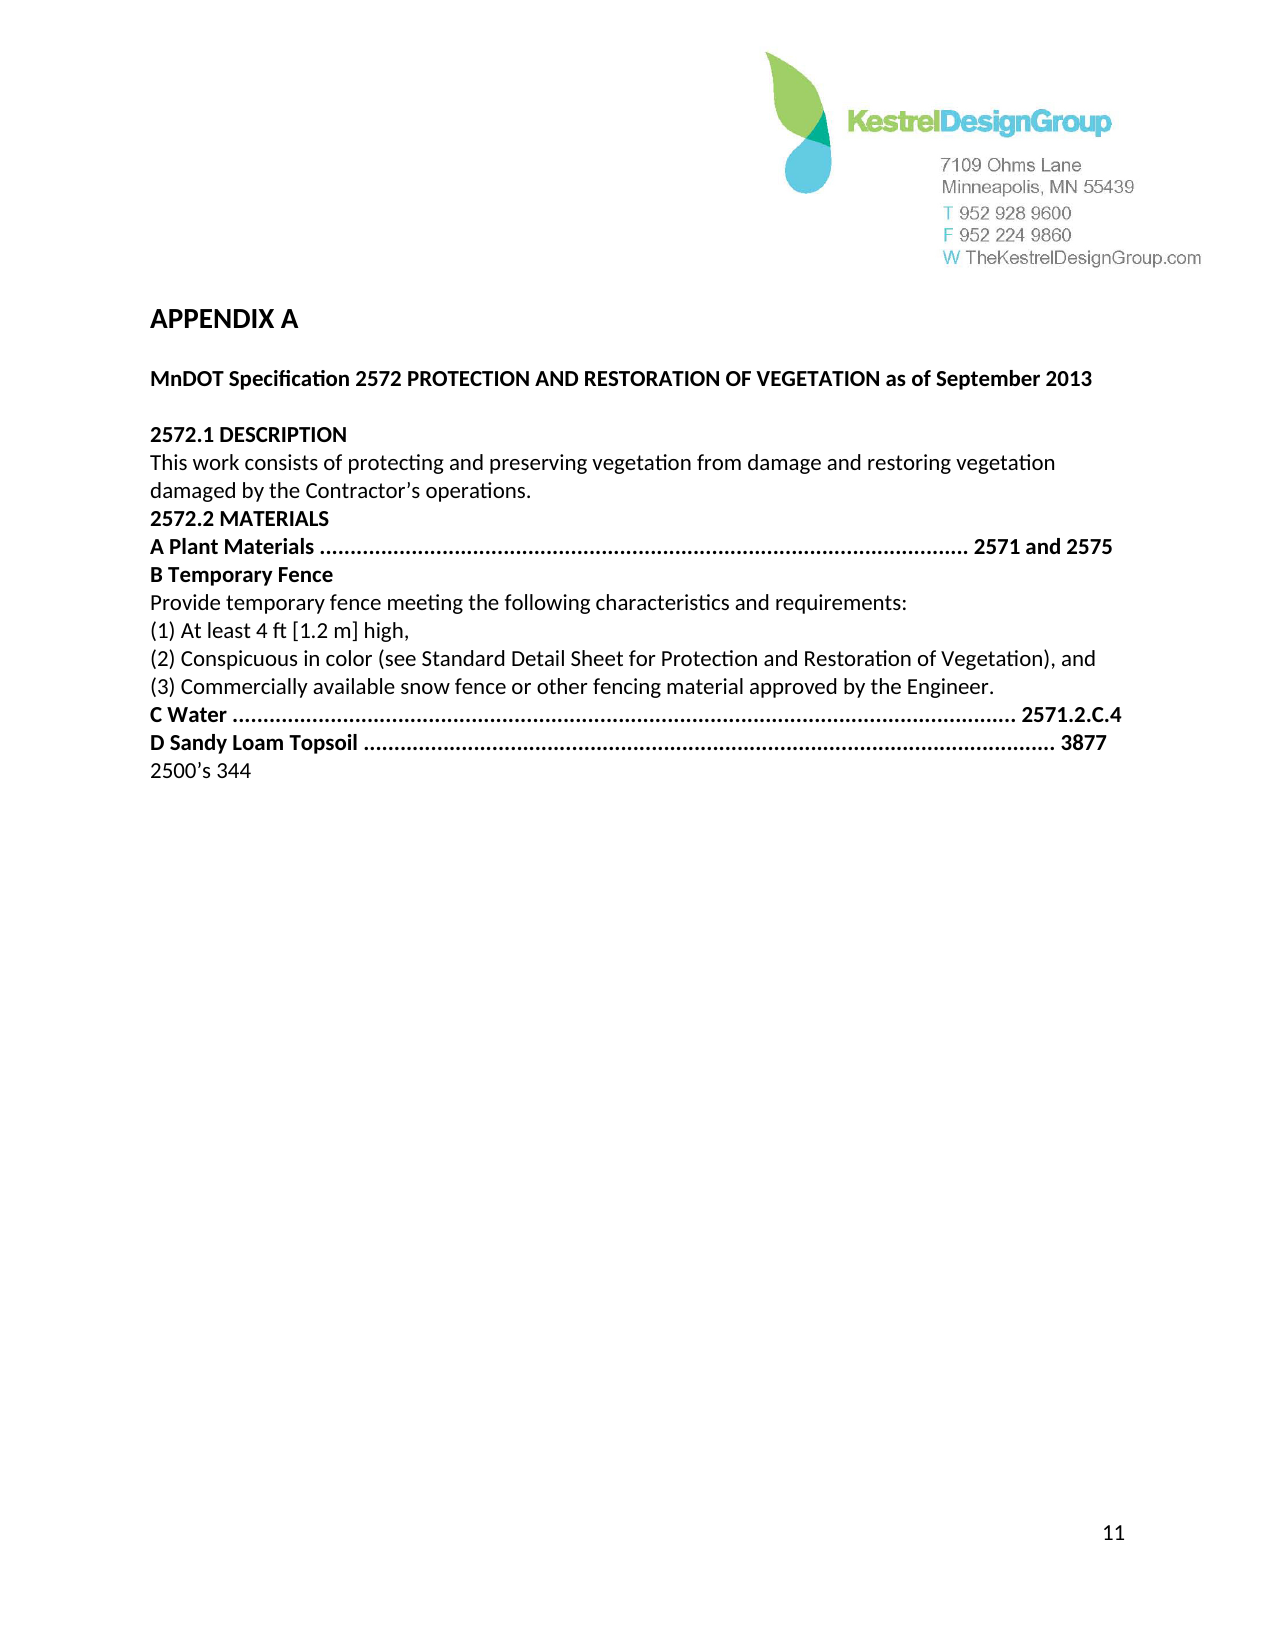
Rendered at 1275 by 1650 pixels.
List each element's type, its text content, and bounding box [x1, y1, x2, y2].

text B Temporary Fence [150, 560, 1125, 588]
text MnDOT Specification 2572 PROTECTION AND RESTORATION OF VEGETATION as of September 2013 [150, 364, 1125, 392]
text (2) Conspicuous in color (see Standard Detail Sheet for Protection and Restoration of Vegetation), and [150, 644, 1125, 672]
text Provide temporary fence meeting the following characteristics and requirements: [150, 588, 1125, 616]
text 2572.2 MATERIALS [150, 504, 1125, 532]
text (1) At least 4 ft [1.2 m] high, [150, 616, 1125, 644]
text (3) Commercially available snow fence or other fencing material approved by the Engineer. [150, 672, 1125, 700]
text A Plant Materials .......................................................................................................... 2571 and 2575 [150, 532, 1125, 560]
text 2572.1 DESCRIPTION [150, 420, 1125, 448]
text APPENDIX A [150, 300, 1125, 336]
text C Water ................................................................................................................................ 2571.2.C.4 [150, 700, 1125, 728]
picture [757, 44, 1210, 274]
text D Sandy Loam Topsoil ................................................................................................................. 3877 2500’s 344 [150, 728, 1125, 784]
text This work consists of protecting and preserving vegetation from damage and restoring vegetation damaged by the Contractor’s operations. [150, 448, 1125, 504]
